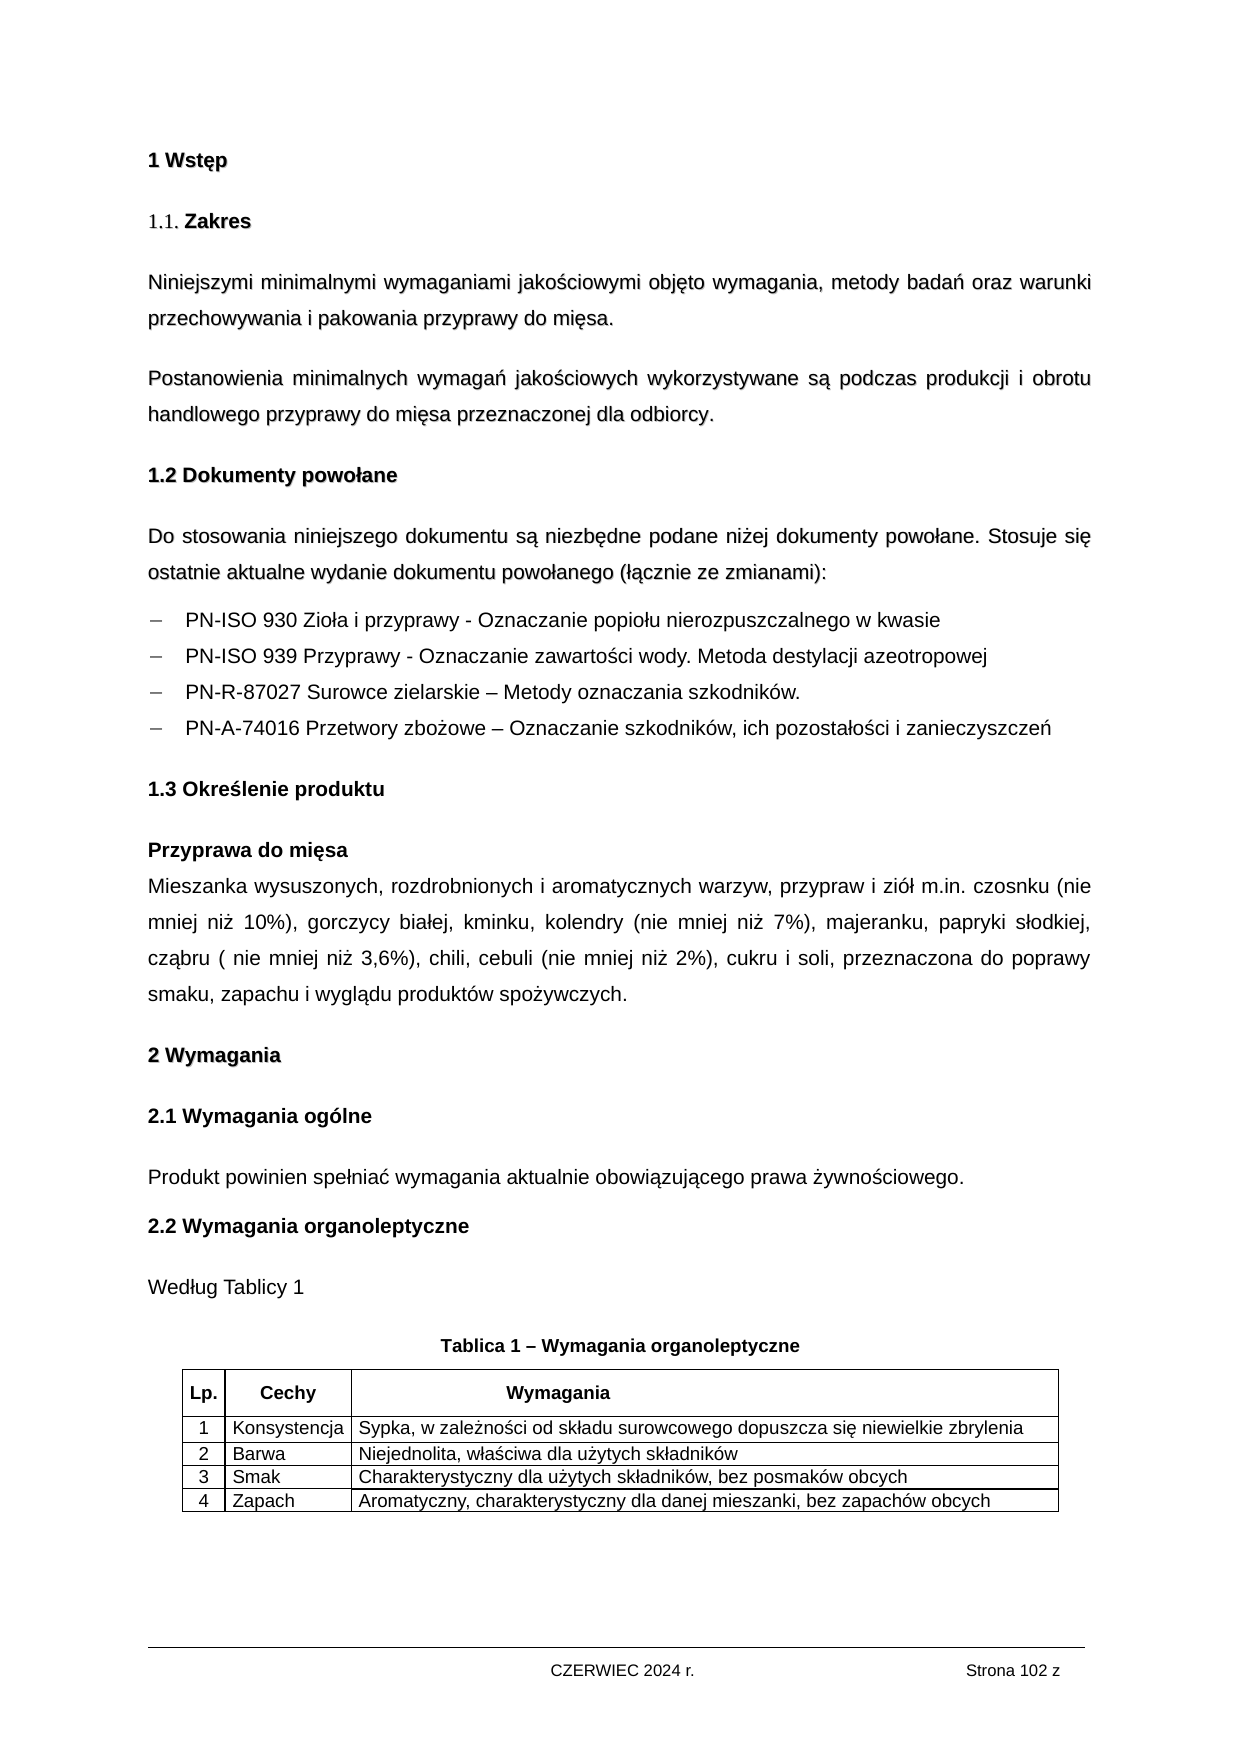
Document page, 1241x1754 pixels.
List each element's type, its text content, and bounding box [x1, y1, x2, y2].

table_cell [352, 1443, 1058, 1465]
text 2 Wymagania [148, 1043, 1092, 1067]
text 1.1. Zakres [148, 209, 1092, 233]
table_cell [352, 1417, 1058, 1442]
list PN-ISO 930 Zioła i przyprawy - Oznaczanie popiołu nierozpuszczalnego w kwasie [148, 608, 1092, 632]
text Przyprawa do mięsa [148, 838, 1092, 862]
text Produkt powinien spełniać wymagania aktualnie obowiązującego prawa żywnościowego. [148, 1164, 1092, 1188]
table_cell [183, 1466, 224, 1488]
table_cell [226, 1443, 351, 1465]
subtitle Tablica 1 – Wymagania organoleptyczne [148, 1335, 1092, 1356]
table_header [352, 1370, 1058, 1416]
list PN-A-74016 Przetwory zbożowe – Oznaczanie szkodników, ich pozostałości i zanieczyszczeń [148, 716, 1092, 740]
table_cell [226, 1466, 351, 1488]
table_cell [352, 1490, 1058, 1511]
list PN-R-87027 Surowce zielarskie – Metody oznaczania szkodników. [148, 680, 1092, 704]
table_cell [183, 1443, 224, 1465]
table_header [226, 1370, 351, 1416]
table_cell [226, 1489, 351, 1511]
text Niniejszymi minimalnymi wymaganiami jakościowymi objęto wymagania, metody badań oraz warunki przechowywania i pakowania przyprawy do mięsa. [148, 270, 1092, 330]
text 1.2 Dokumenty powołane [148, 463, 1092, 487]
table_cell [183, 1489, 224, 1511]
text 2.1 Wymagania ogólne [148, 1104, 1092, 1128]
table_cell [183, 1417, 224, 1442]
list PN-ISO 939 Przyprawy - Oznaczanie zawartości wody. Metoda destylacji azeotropowej [148, 644, 1092, 668]
text Postanowienia minimalnych wymagań jakościowych wykorzystywane są podczas produkcji i obrotu handlowego przyprawy do mięsa przeznaczonej dla odbiorcy. [148, 366, 1092, 426]
text Do stosowania niniejszego dokumentu są niezbędne podane niżej dokumenty powołane. Stosuje się ostatnie aktualne wydanie dokumentu powołanego (łącznie ze zmianami): [148, 523, 1092, 583]
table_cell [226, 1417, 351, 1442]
text 1 Wstęp [148, 148, 1092, 172]
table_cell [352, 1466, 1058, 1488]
text 1.3 Określenie produktu [148, 777, 1092, 801]
text Mieszanka wysuszonych, rozdrobnionych i aromatycznych warzyw, przypraw i ziół m.in. czosnku (nie mniej niż 10%), gorczycy białej, kminku, kolendry (nie mniej niż 7%), majeranku, papryki słodkiej, cząbru ( nie mniej niż 3,6%), chili, cebuli (nie mniej niż 2%), cukru i soli, przeznaczona do poprawy smaku, zapachu i wyglądu produktów spożywczych. [148, 874, 1092, 1006]
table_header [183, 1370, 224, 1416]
text Według Tablicy 1 [148, 1274, 1092, 1298]
text 2.2 Wymagania organoleptyczne [148, 1213, 1092, 1237]
